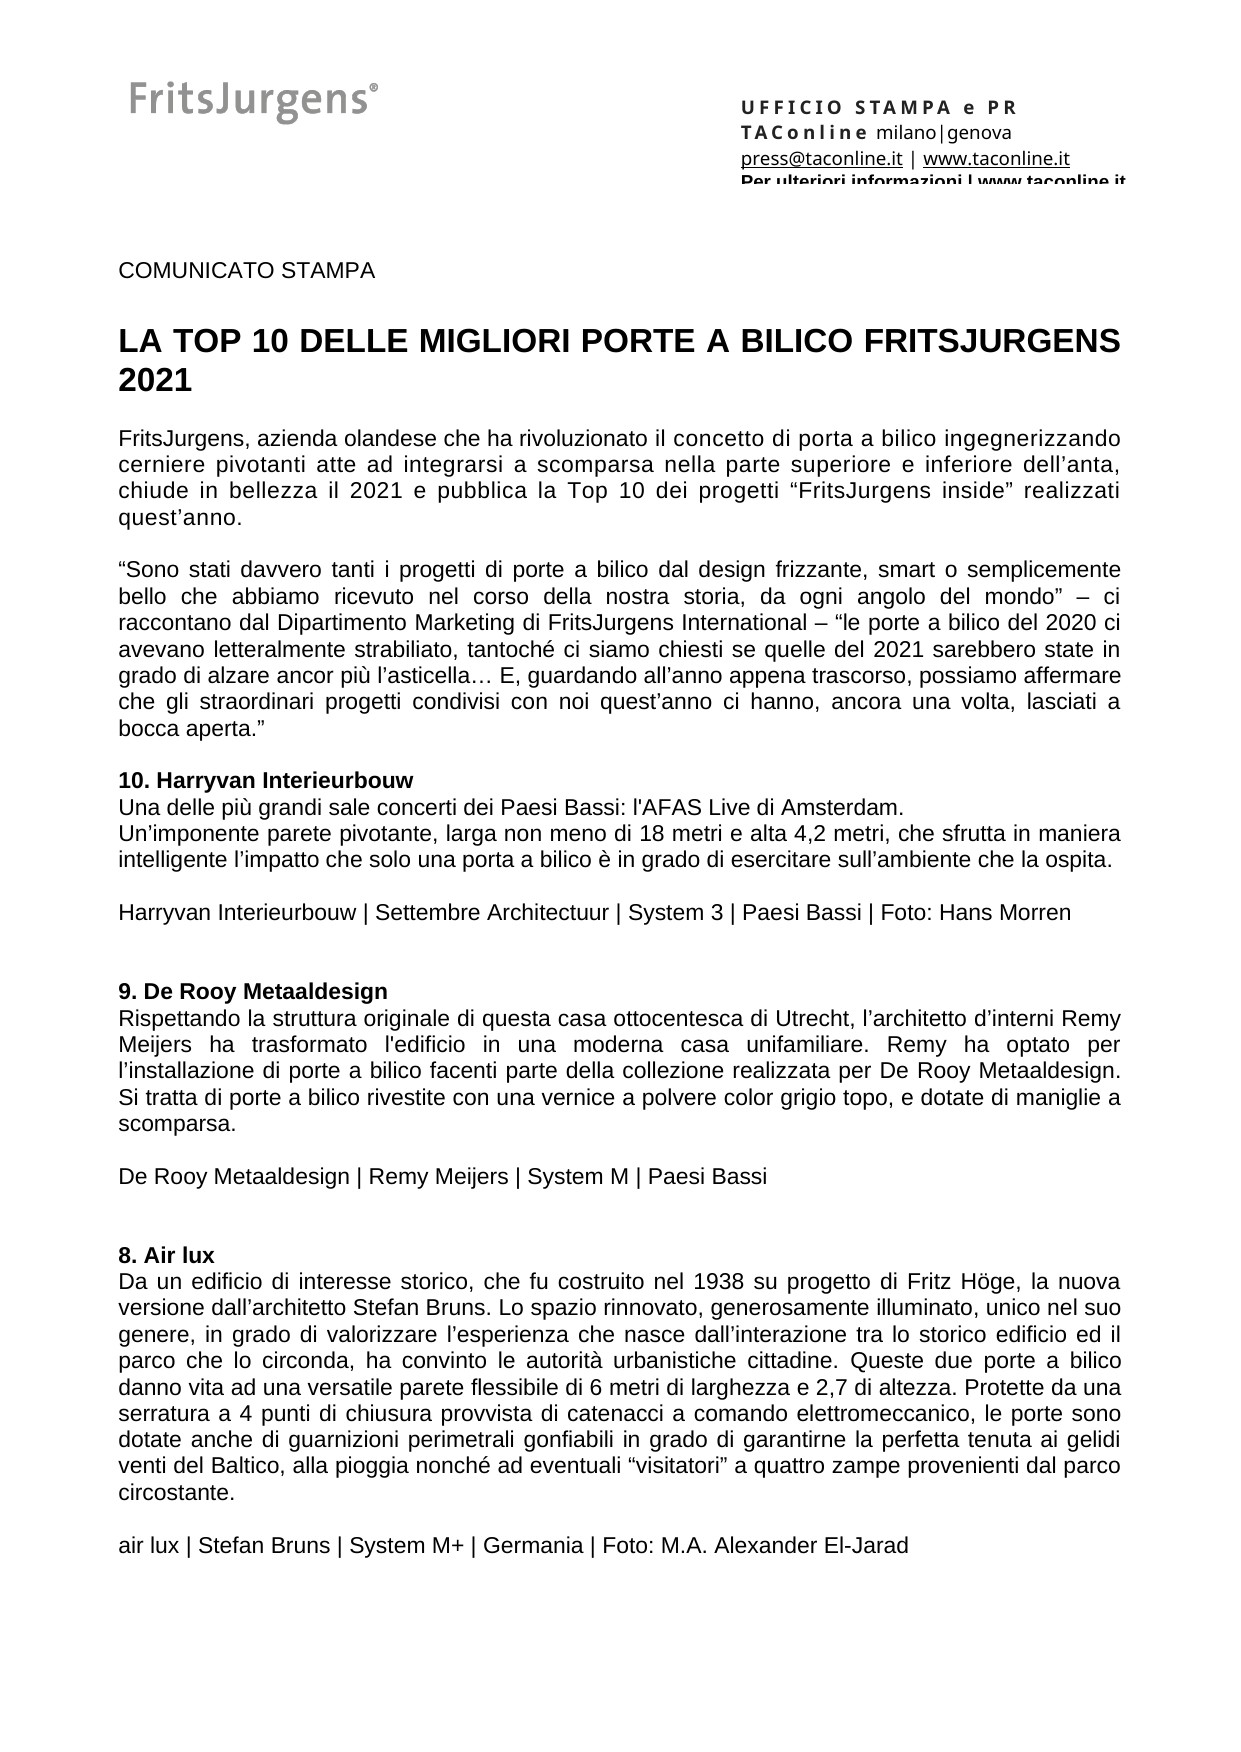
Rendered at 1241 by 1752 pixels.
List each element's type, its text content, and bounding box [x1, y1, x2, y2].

text Una delle più grandi sale concerti dei Paesi Bassi: l'AFAS Live di Amsterdam. [118, 794, 1122, 820]
text Da un edificio di interesse storico, che fu costruito nel 1938 su progetto di Fritz Höge, la nuova versione dall’architetto Stefan Bruns. Lo spazio rinnovato, generosamente illuminato, unico nel suo genere, in grado di valorizzare l’esperienza che nasce dall’interazione tra lo storico edificio ed il parco che lo circonda, ha convinto le autorità urbanistiche cittadine. Queste due porte a bilico danno vita ad una versatile parete flessibile di 6 metri di larghezza e 2,7 di altezza. Protette da una serratura a 4 punti di chiusura provvista di catenacci a comando elettromeccanico, le porte sono dotate anche di guarnizioni perimetrali gonfiabili in grado di garantirne la perfetta tenuta ai gelidi venti del Baltico, alla pioggia nonché ad eventuali “visitatori” a quattro zampe provenienti dal parco circostante. [118, 1268, 1122, 1505]
text LA TOP 10 DELLE MIGLIORI PORTE A BILICO FRITSJURGENS 2021 [118, 321, 1122, 398]
picture [118, 59, 388, 144]
subtitle Comunicato stampa [118, 257, 1122, 283]
text 9. De Rooy Metaaldesign [118, 978, 1122, 1004]
text 8. Air lux [118, 1242, 1122, 1268]
text “Sono stati davvero tanti i progetti di porte a bilico dal design frizzante, smart o semplicemente bello che abbiamo ricevuto nel corso della nostra storia, da ogni angolo del mondo” – ci raccontano dal Dipartimento Marketing di FritsJurgens International – “le porte a bilico del 2020 ci avevano letteralmente strabiliato, tantoché ci siamo chiesti se quelle del 2021 sarebbero state in grado di alzare ancor più l’asticella… E, guardando all’anno appena trascorso, possiamo affermare che gli straordinari progetti condivisi con noi quest’anno ci hanno, ancora una volta, lasciati a bocca aperta.” [118, 556, 1122, 741]
text FritsJurgens, azienda olandese che ha rivoluzionato il concetto di porta a bilico ingegnerizzando cerniere pivotanti atte ad integrarsi a scomparsa nella parte superiore e inferiore dell’anta, chiude in bellezza il 2021 e pubblica la Top 10 dei progetti “FritsJurgens inside” realizzati quest’anno. [118, 425, 1122, 530]
text De Rooy Metaaldesign | Remy Meijers | System M | Paesi Bassi [118, 1163, 1122, 1189]
text Rispettando la struttura originale di questa casa ottocentesca di Utrecht, l’architetto d’interni Remy Meijers ha trasformato l'edificio in una moderna casa unifamiliare. Remy ha optato per l’installazione di porte a bilico facenti parte della collezione realizzata per De Rooy Metaaldesign. Si tratta di porte a bilico rivestite con una vernice a polvere color grigio topo, e dotate di maniglie a scomparsa. [118, 1004, 1122, 1136]
text 10. Harryvan Interieurbouw [118, 767, 1122, 794]
text air lux | Stefan Bruns | System M+ | Germania | Foto: M.A. Alexander El-Jarad [118, 1532, 1122, 1558]
text Harryvan Interieurbouw | Settembre Architectuur | System 3 | Paesi Bassi | Foto: Hans Morren [118, 899, 1122, 925]
text Un’imponente parete pivotante, larga non meno di 18 metri e alta 4,2 metri, che sfrutta in maniera intelligente l’impatto che solo una porta a bilico è in grado di esercitare sull’ambiente che la ospita. [118, 820, 1122, 873]
